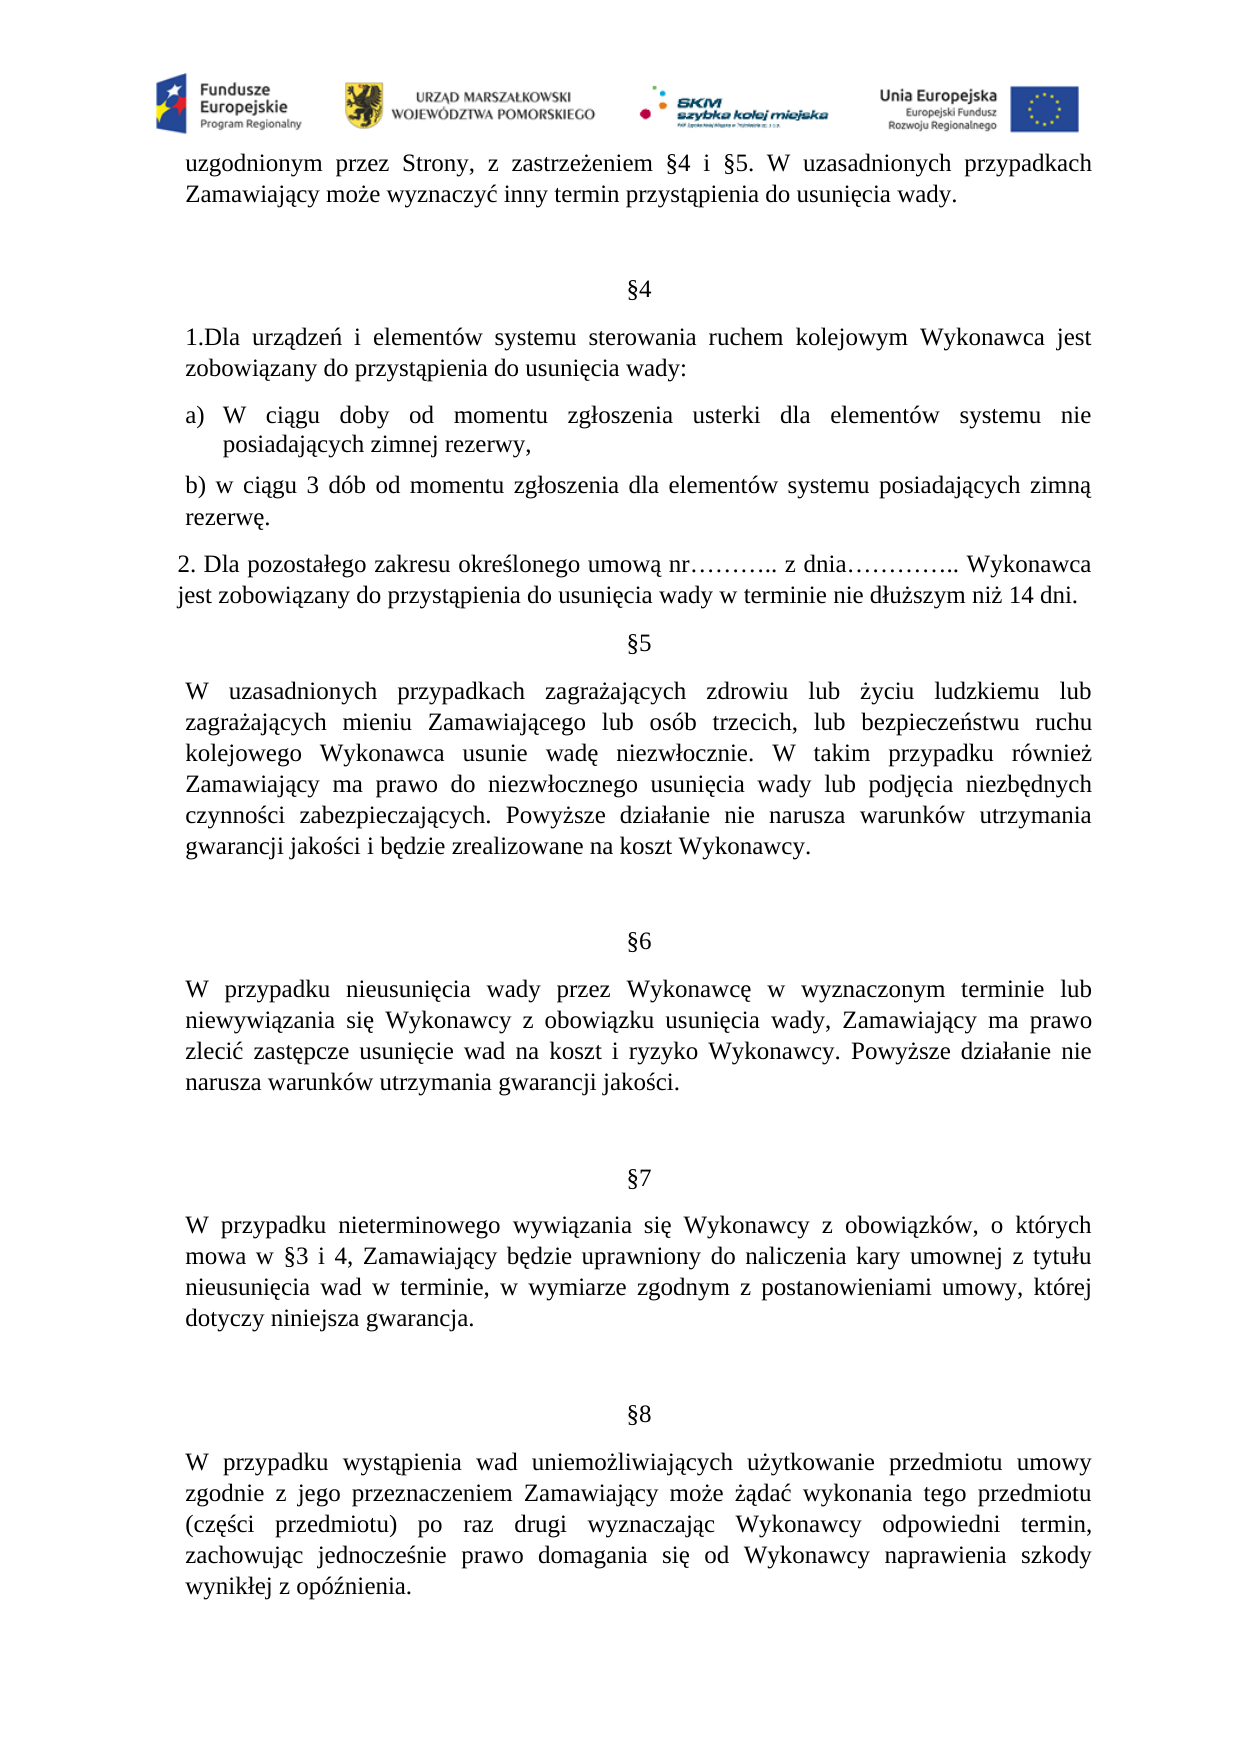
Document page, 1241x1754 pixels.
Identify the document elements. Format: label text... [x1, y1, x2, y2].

text W przypadku nieterminowego wywiązania się Wykonawcy z obowiązków, o których mowa w §3 i 4, Zamawiający będzie uprawniony do naliczenia kary umownej z tytułu nieusunięcia wad w terminie, w wymiarze zgodnym z postanowieniami umowy, której dotyczy niniejsza gwarancja. [185, 1210, 1093, 1332]
text §6 [185, 926, 1093, 955]
text §5 [185, 628, 1093, 657]
text §8 [185, 1399, 1093, 1428]
text W uzasadnionych przypadkach zagrażających zdrowiu lub życiu ludzkiemu lub zagrażających mieniu Zamawiającego lub osób trzecich, lub bezpieczeństwu ruchu kolejowego Wykonawca usunie wadę niezwłocznie. W takim przypadku również Zamawiający ma prawo do niezwłocznego usunięcia wady lub podjęcia niezbędnych czynności zabezpieczających. Powyższe działanie nie narusza warunków utrzymania gwarancji jakości i będzie zrealizowane na koszt Wykonawcy. [185, 676, 1093, 860]
list W ciągu doby od momentu zgłoszenia usterki dla elementów systemu nie posiadających zimnej rezerwy, [185, 401, 1093, 458]
text 2. Dla pozostałego zakresu określonego umową nr……….. z dnia………….. Wykonawca jest zobowiązany do przystąpienia do usunięcia wady w terminie nie dłuższym niż 14 dni. [177, 549, 1093, 609]
picture [147, 73, 1093, 148]
text 1.Dla urządzeń i elementów systemu sterowania ruchem kolejowym Wykonawca jest zobowiązany do przystąpienia do usunięcia wady: [185, 322, 1093, 382]
text W przypadku nieusunięcia wady przez Wykonawcę w wyznaczonym terminie lub niewywiązania się Wykonawcy z obowiązku usunięcia wady, Zamawiający ma prawo zlecić zastępcze usunięcie wad na koszt i ryzyko Wykonawcy. Powyższe działanie nie narusza warunków utrzymania gwarancji jakości. [185, 974, 1093, 1096]
text §7 [185, 1163, 1093, 1191]
text §4 [185, 274, 1093, 303]
text b) w ciągu 3 dób od momentu zgłoszenia dla elementów systemu posiadających zimną rezerwę. [185, 471, 1093, 530]
text W przypadku wystąpienia wad uniemożliwiających użytkowanie przedmiotu umowy zgodnie z jego przeznaczeniem Zamawiający może żądać wykonania tego przedmiotu (części przedmiotu) po raz drugi wyznaczając Wykonawcy odpowiedni termin, zachowując jednocześnie prawo domagania się od Wykonawcy naprawienia szkody wynikłej z opóźnienia. [185, 1447, 1093, 1599]
